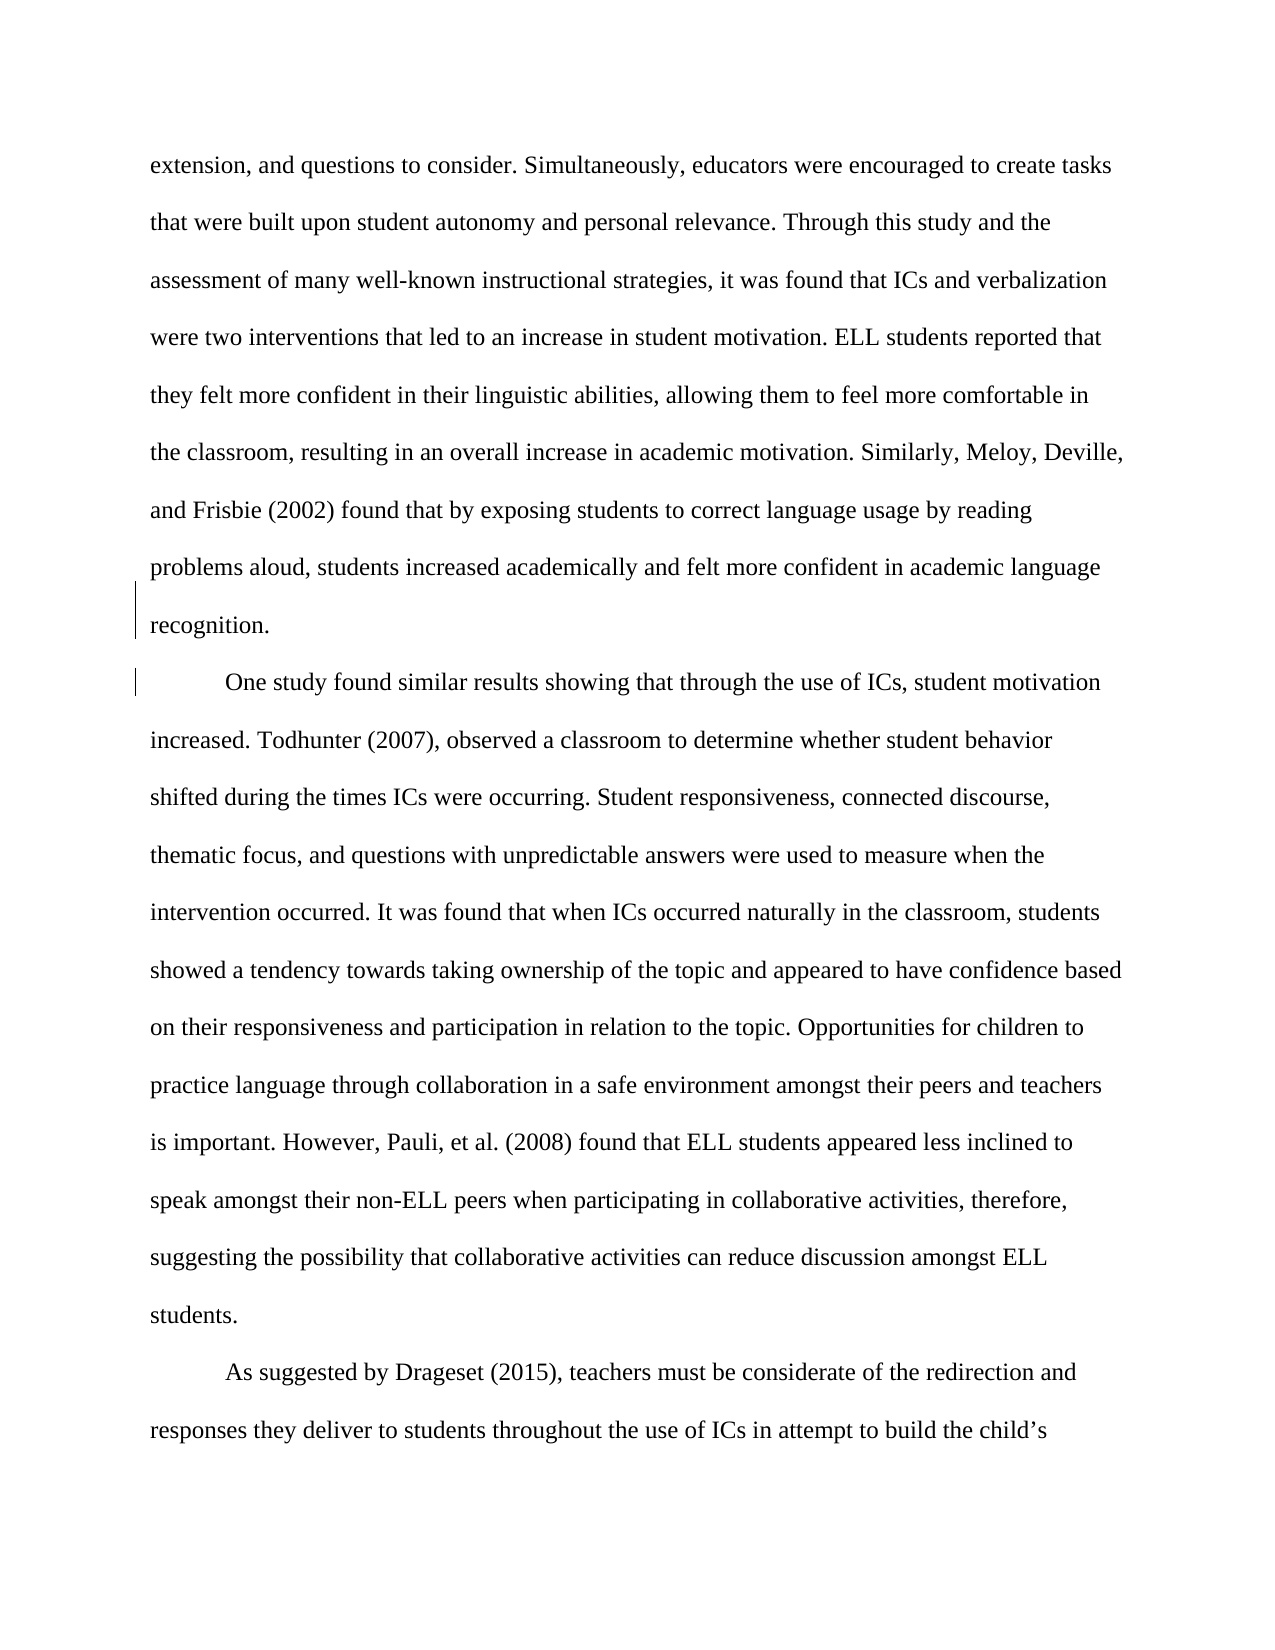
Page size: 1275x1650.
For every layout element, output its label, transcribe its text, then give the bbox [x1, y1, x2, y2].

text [150, 1357, 1125, 1444]
text One study found similar results showing that through the use of ICs, student motivation increased. Todhunter (2007), observed a classroom to determine whether student behavior shifted during the times ICs were occurring. Student responsiveness, connected discourse, thematic focus, and questions with unpredictable answers were used to measure when the intervention occurred. It was found that when ICs occurred naturally in the classroom, students showed a tendency towards taking ownership of the topic and appeared to have confidence based on their responsiveness and participation in relation to the topic. Opportunities for children to practice language through collaboration in a safe environment amongst their peers and teachers is important. However, Pauli, et al. (2008) found that ELL students appeared less inclined to speak amongst their non-ELL peers when participating in collaborative activities, therefore, suggesting the possibility that collaborative activities can reduce discussion amongst ELL students. [150, 667, 1125, 1329]
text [150, 150, 1125, 639]
